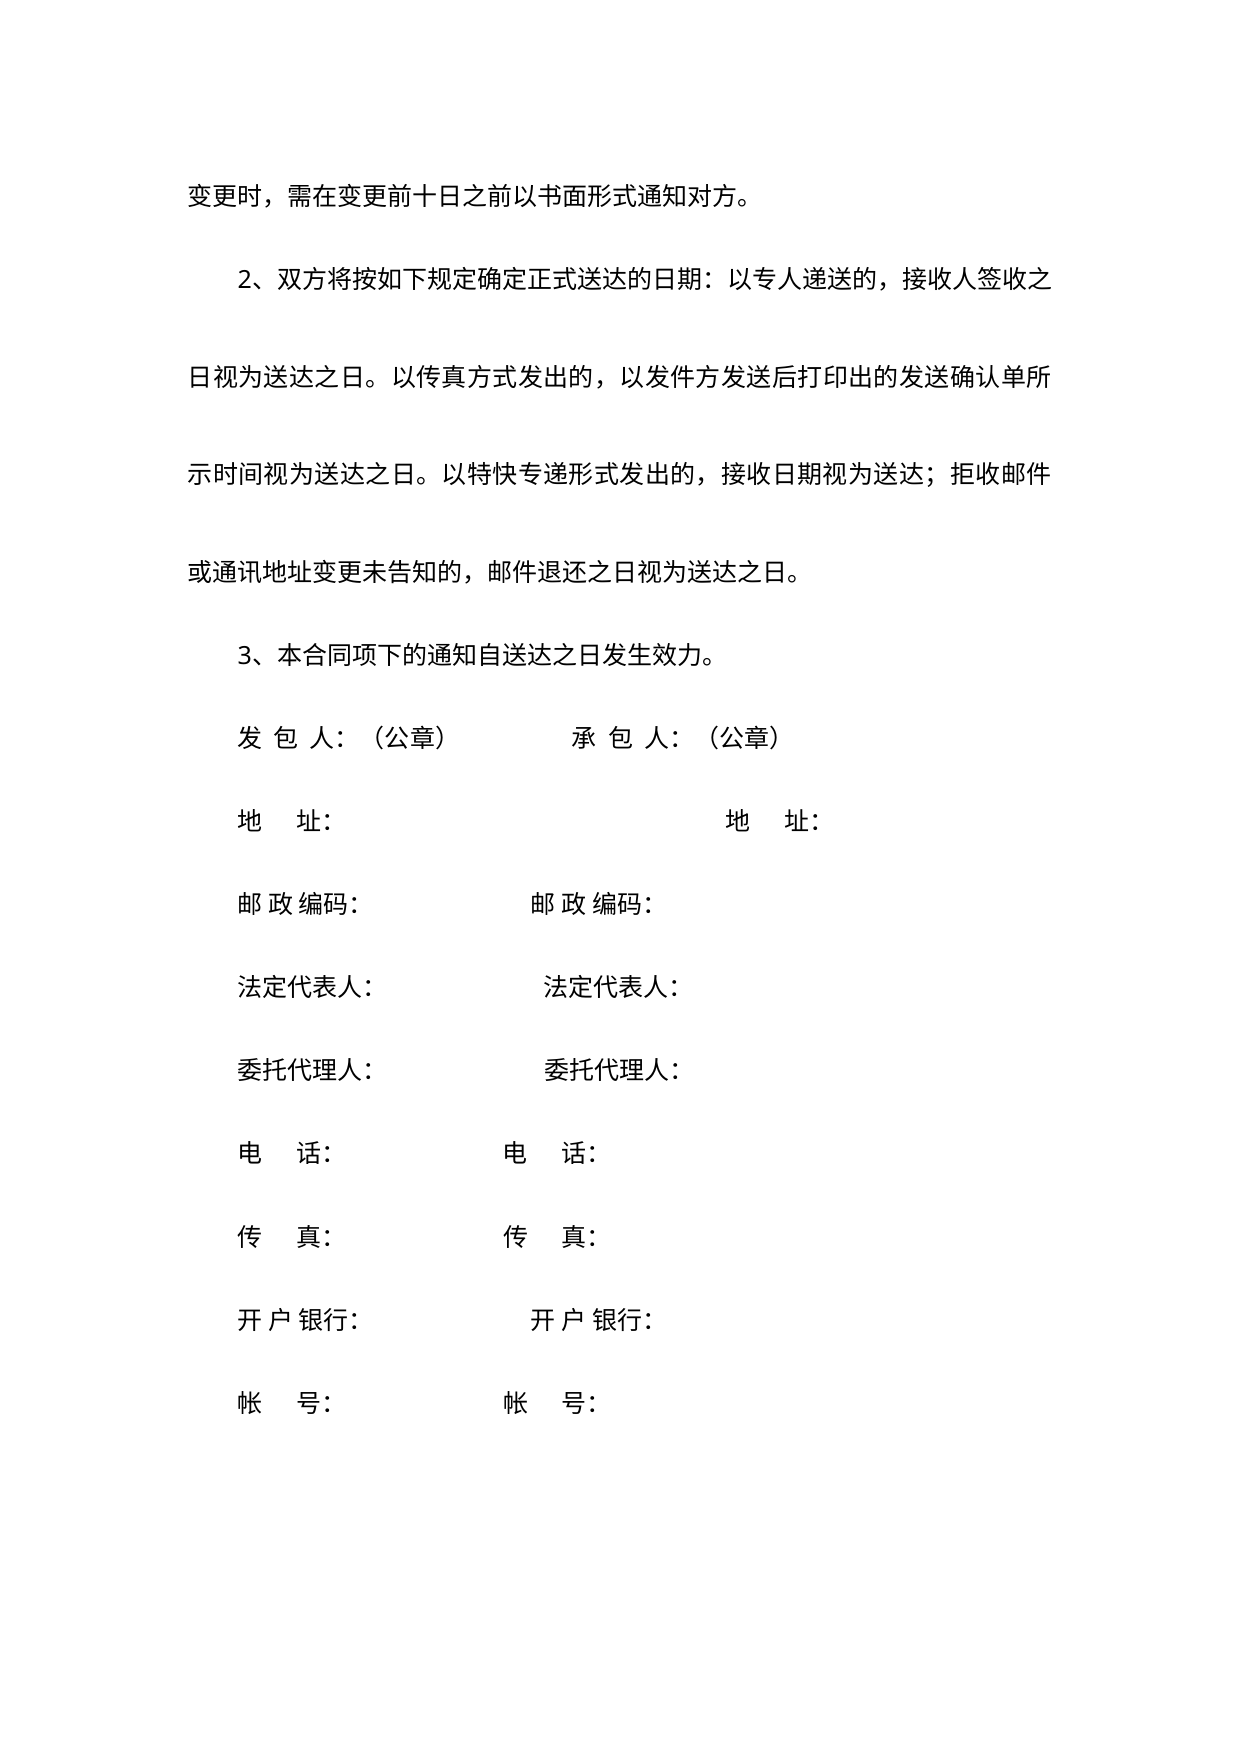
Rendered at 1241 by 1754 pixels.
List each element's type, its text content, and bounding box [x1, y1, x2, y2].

text 开 户 银行： 开 户 银行： [187, 1286, 1053, 1351]
text 委托代理人： 委托代理人： [187, 1036, 1053, 1101]
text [187, 162, 1053, 227]
text 地 址： 地 址： [187, 787, 1053, 852]
text 邮 政 编码： 邮 政 编码： [187, 870, 1053, 935]
text 法定代表人： 法定代表人： [187, 953, 1053, 1018]
text 发 包 人：（公章） 承 包 人：（公章） [187, 704, 1053, 769]
text 帐 号： 帐 号： [187, 1369, 1053, 1434]
text 3、本合同项下的通知自送达之日发生效力。 [187, 621, 1053, 686]
text 电 话： 电 话： [187, 1119, 1053, 1184]
text 2、双方将按如下规定确定正式送达的日期：以专人递送的，接收人签收之日视为送达之日。以传真方式发出的，以发件方发送后打印出的发送确认单所示时间视为送达之日。以特快专递形式发出的，接收日期视为送达；拒收邮件或通讯地址变更未告知的，邮件退还之日视为送达之日。 [187, 245, 1053, 603]
text 传 真： 传 真： [187, 1203, 1053, 1268]
